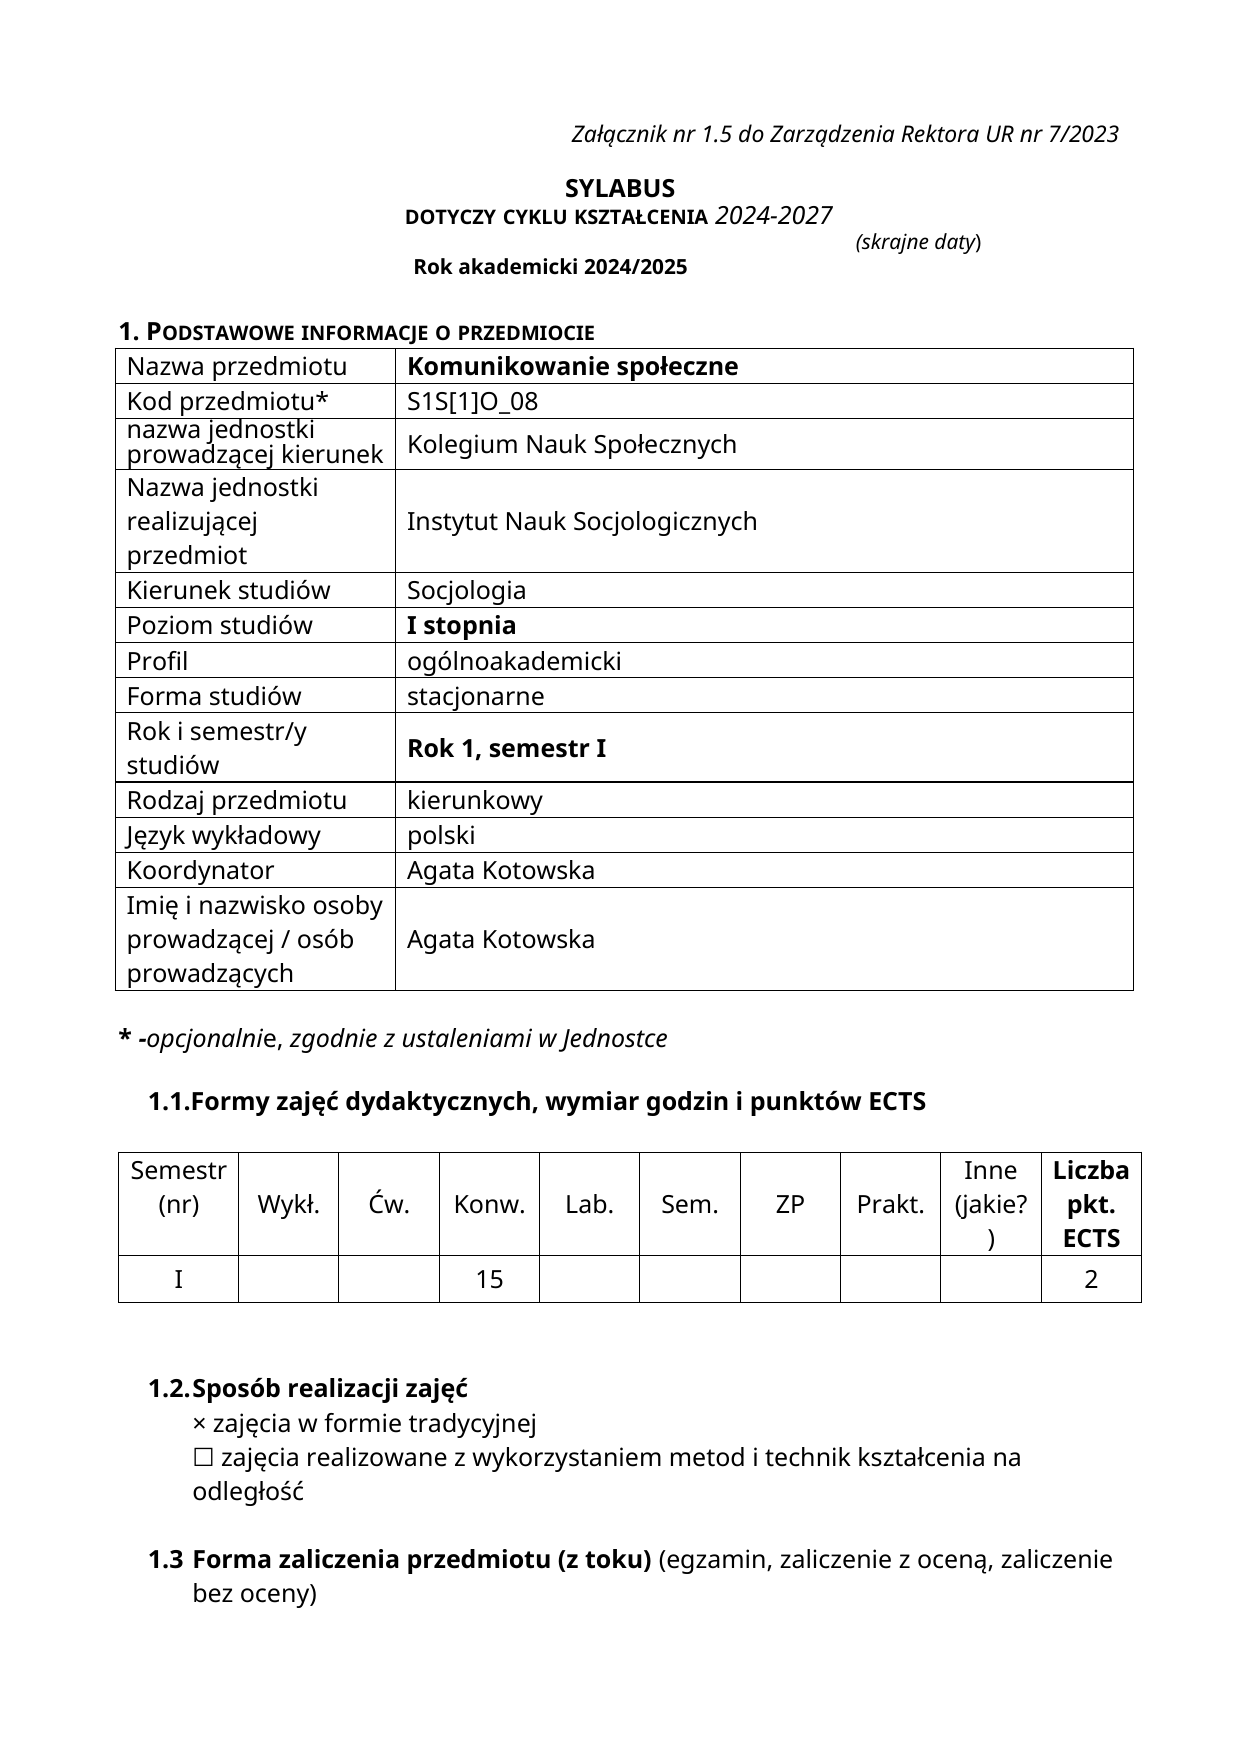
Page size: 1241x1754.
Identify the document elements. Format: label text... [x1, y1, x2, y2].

text 1.2. Sposób realizacji zajęć [148, 1371, 1122, 1405]
table_cell Rok 1, semestr I [396, 713, 1133, 781]
table_header Lab. [540, 1153, 639, 1255]
text × zajęcia w formie tradycyjnej [192, 1405, 1122, 1439]
table_header Ćw. [339, 1153, 439, 1255]
table_cell [841, 1256, 940, 1302]
table_cell Socjologia [396, 573, 1133, 607]
table_cell polski [396, 818, 1133, 852]
table_cell I stopnia [396, 608, 1133, 642]
text SYLABUS [118, 170, 1122, 204]
table_header Semestr (nr) [119, 1153, 238, 1255]
table_cell Poziom studiów [116, 608, 395, 642]
table_cell [640, 1256, 740, 1302]
text Rok akademicki 2024/2025 [118, 254, 1122, 279]
table_cell Język wykładowy [116, 818, 395, 852]
table_cell Profil [116, 643, 395, 677]
table_header Nazwa przedmiotu [116, 349, 395, 382]
table_cell [741, 1256, 840, 1302]
table_cell Nazwa jednostki realizującej przedmiot [116, 470, 395, 572]
table_cell Koordynator [116, 853, 395, 887]
table_header Sem. [640, 1153, 740, 1255]
text 1.1.Formy zajęć dydaktycznych, wymiar godzin i punktów ECTS [148, 1083, 1122, 1117]
table_cell ogólnoakademicki [396, 643, 1133, 677]
text 1. Podstawowe informacje o przedmiocie [118, 313, 1122, 347]
table_header Prakt. [841, 1153, 940, 1255]
table_cell Agata Kotowska [396, 888, 1133, 990]
table_cell S1S[1]O_08 [396, 384, 1133, 418]
table_cell Kierunek studiów [116, 573, 395, 607]
text (skrajne daty) [118, 229, 1122, 254]
table_header Komunikowanie społeczne [396, 349, 1133, 382]
table_header Liczba pkt. ECTS [1042, 1153, 1141, 1255]
table_cell nazwa jednostki prowadzącej kierunek [116, 419, 395, 469]
table_header Konw. [440, 1153, 539, 1255]
table_cell kierunkowy [396, 783, 1133, 817]
table_cell 15 [440, 1256, 539, 1302]
table_cell [339, 1256, 439, 1302]
table_header Inne (jakie?) [941, 1153, 1041, 1255]
table_cell Rodzaj przedmiotu [116, 783, 395, 817]
table_cell Rok i semestr/y studiów [116, 713, 395, 781]
table_cell Agata Kotowska [396, 853, 1133, 887]
text * -opcjonalnie, zgodnie z ustaleniami w Jednostce [118, 1020, 1122, 1054]
table_header ZP [741, 1153, 840, 1255]
table_cell [540, 1256, 639, 1302]
table_cell I [119, 1256, 238, 1302]
text 1.3 Forma zaliczenia przedmiotu (z toku) (egzamin, zaliczenie z oceną, zaliczenie bez oceny) [148, 1541, 1122, 1609]
table_cell Kod przedmiotu* [116, 384, 395, 418]
text ☐ zajęcia realizowane z wykorzystaniem metod i technik kształcenia na odległość [192, 1439, 1122, 1507]
table_cell Kolegium Nauk Społecznych [396, 419, 1133, 469]
text Załącznik nr 1.5 do Zarządzenia Rektora UR nr 7/2023 [118, 118, 1122, 149]
table_cell stacjonarne [396, 678, 1133, 712]
text dotyczy cyklu kształcenia 2024-2027 [118, 204, 1122, 229]
table_cell Imię i nazwisko osoby prowadzącej / osób prowadzących [116, 888, 395, 990]
table_cell Instytut Nauk Socjologicznych [396, 470, 1133, 572]
table_header Wykł. [239, 1153, 338, 1255]
table_cell 2 [1042, 1256, 1141, 1302]
table_cell [941, 1256, 1041, 1302]
table_cell [239, 1256, 338, 1302]
table_cell Forma studiów [116, 678, 395, 712]
